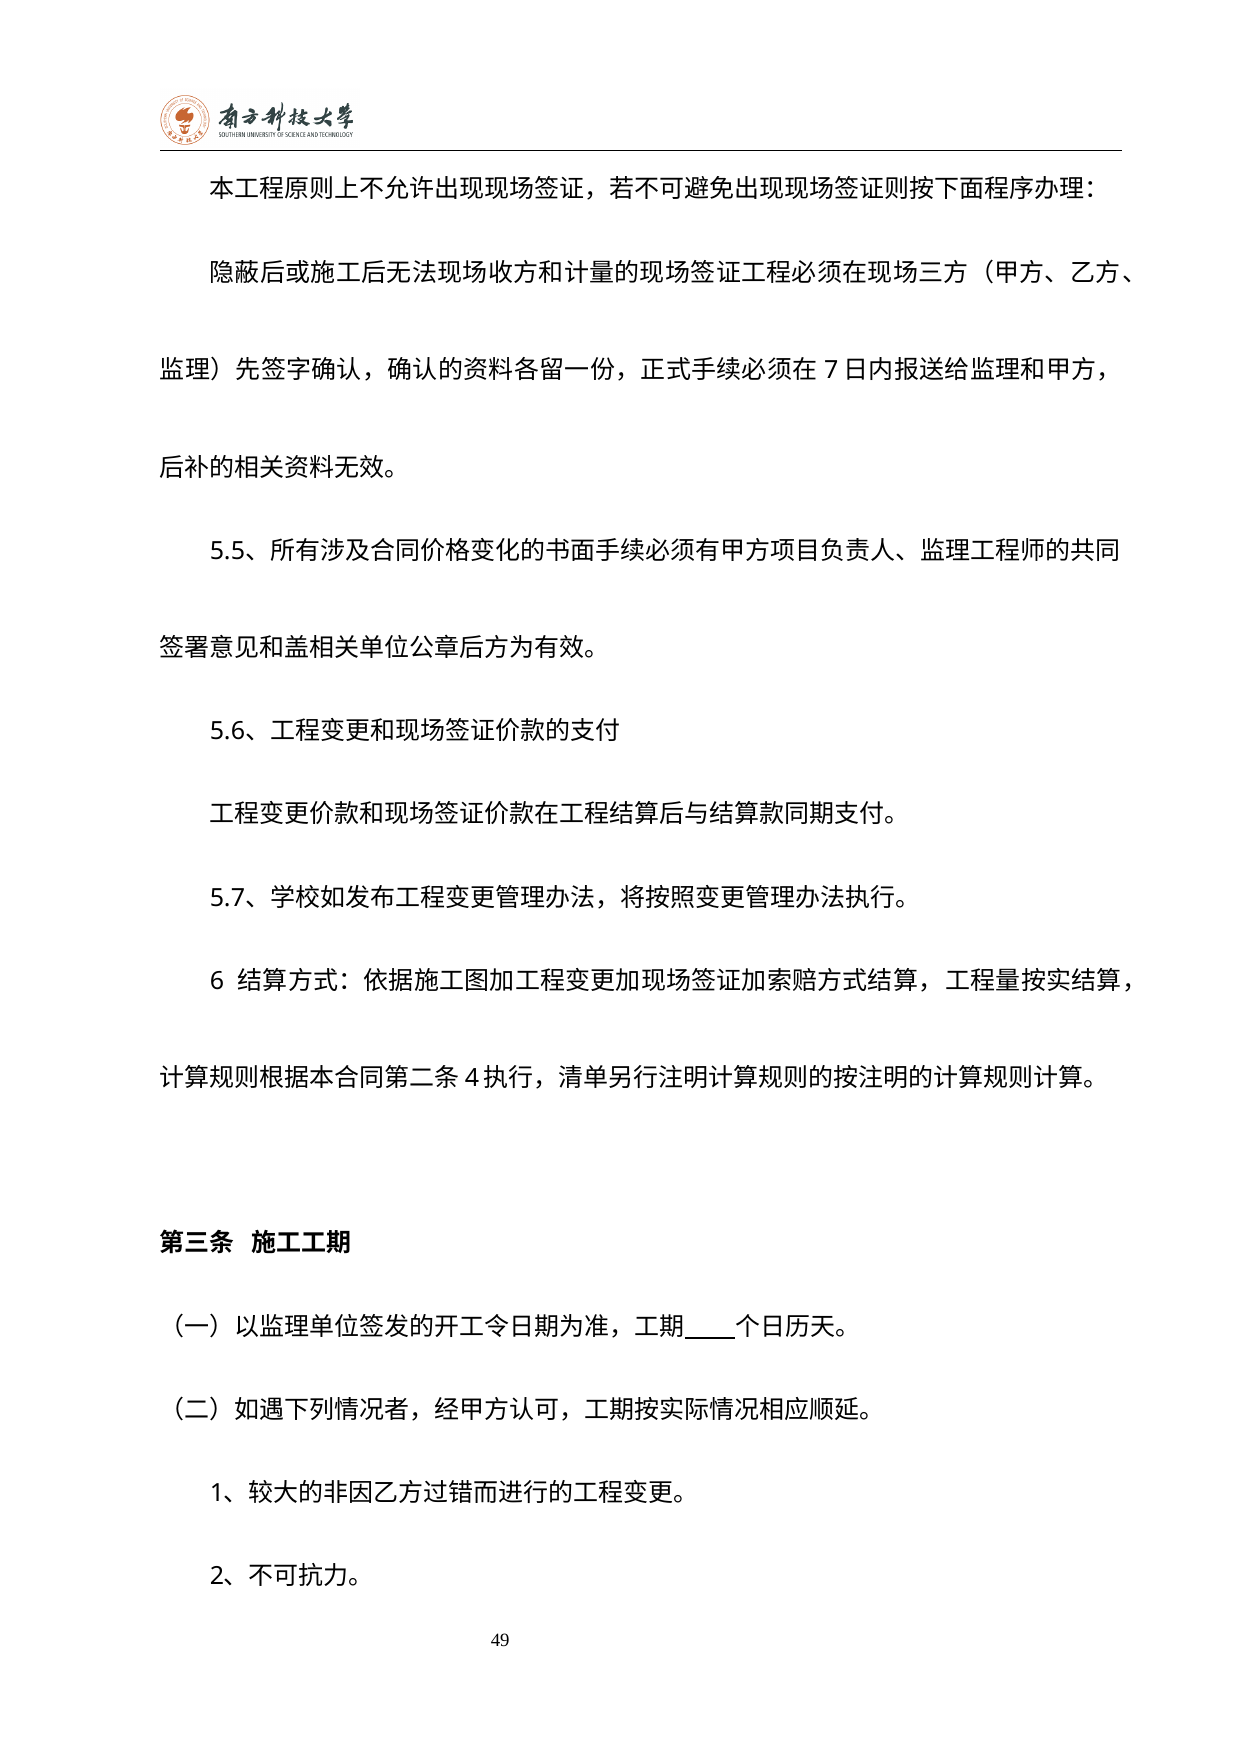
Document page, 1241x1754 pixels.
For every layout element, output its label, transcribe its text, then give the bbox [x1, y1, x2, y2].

text 本工程原则上不允许出现现场签证，若不可避免出现现场签证则按下面程序办理： [159, 154, 1122, 219]
text （一）以监理单位签发的开工令日期为准，工期 个日历天。 [159, 1292, 1122, 1357]
text 隐蔽后或施工后无法现场收方和计量的现场签证工程必须在现场三方（甲方、乙方、监理）先签字确认，确认的资料各留一份，正式手续必须在7日内报送给监理和甲方，后补的相关资料无效。 [159, 238, 1122, 498]
text 5.7、学校如发布工程变更管理办法，将按照变更管理办法执行。 [159, 863, 1122, 928]
text 5.5、所有涉及合同价格变化的书面手续必须有甲方项目负责人、监理工程师的共同签署意见和盖相关单位公章后方为有效。 [159, 516, 1122, 678]
text 工程变更价款和现场签证价款在工程结算后与结算款同期支付。 [159, 779, 1122, 844]
text 1、较大的非因乙方过错而进行的工程变更。 [159, 1458, 1122, 1523]
text （二）如遇下列情况者，经甲方认可，工期按实际情况相应顺延。 [159, 1375, 1122, 1440]
text 5.6、工程变更和现场签证价款的支付 [159, 696, 1122, 761]
picture [159, 88, 361, 148]
text 第三条 施工工期 [159, 1208, 1122, 1273]
text 6 结算方式：依据施工图加工程变更加现场签证加索赔方式结算，工程量按实结算，计算规则根据本合同第二条4执行，清单另行注明计算规则的按注明的计算规则计算。 [159, 946, 1122, 1108]
text 2、不可抗力。 [159, 1541, 1122, 1606]
